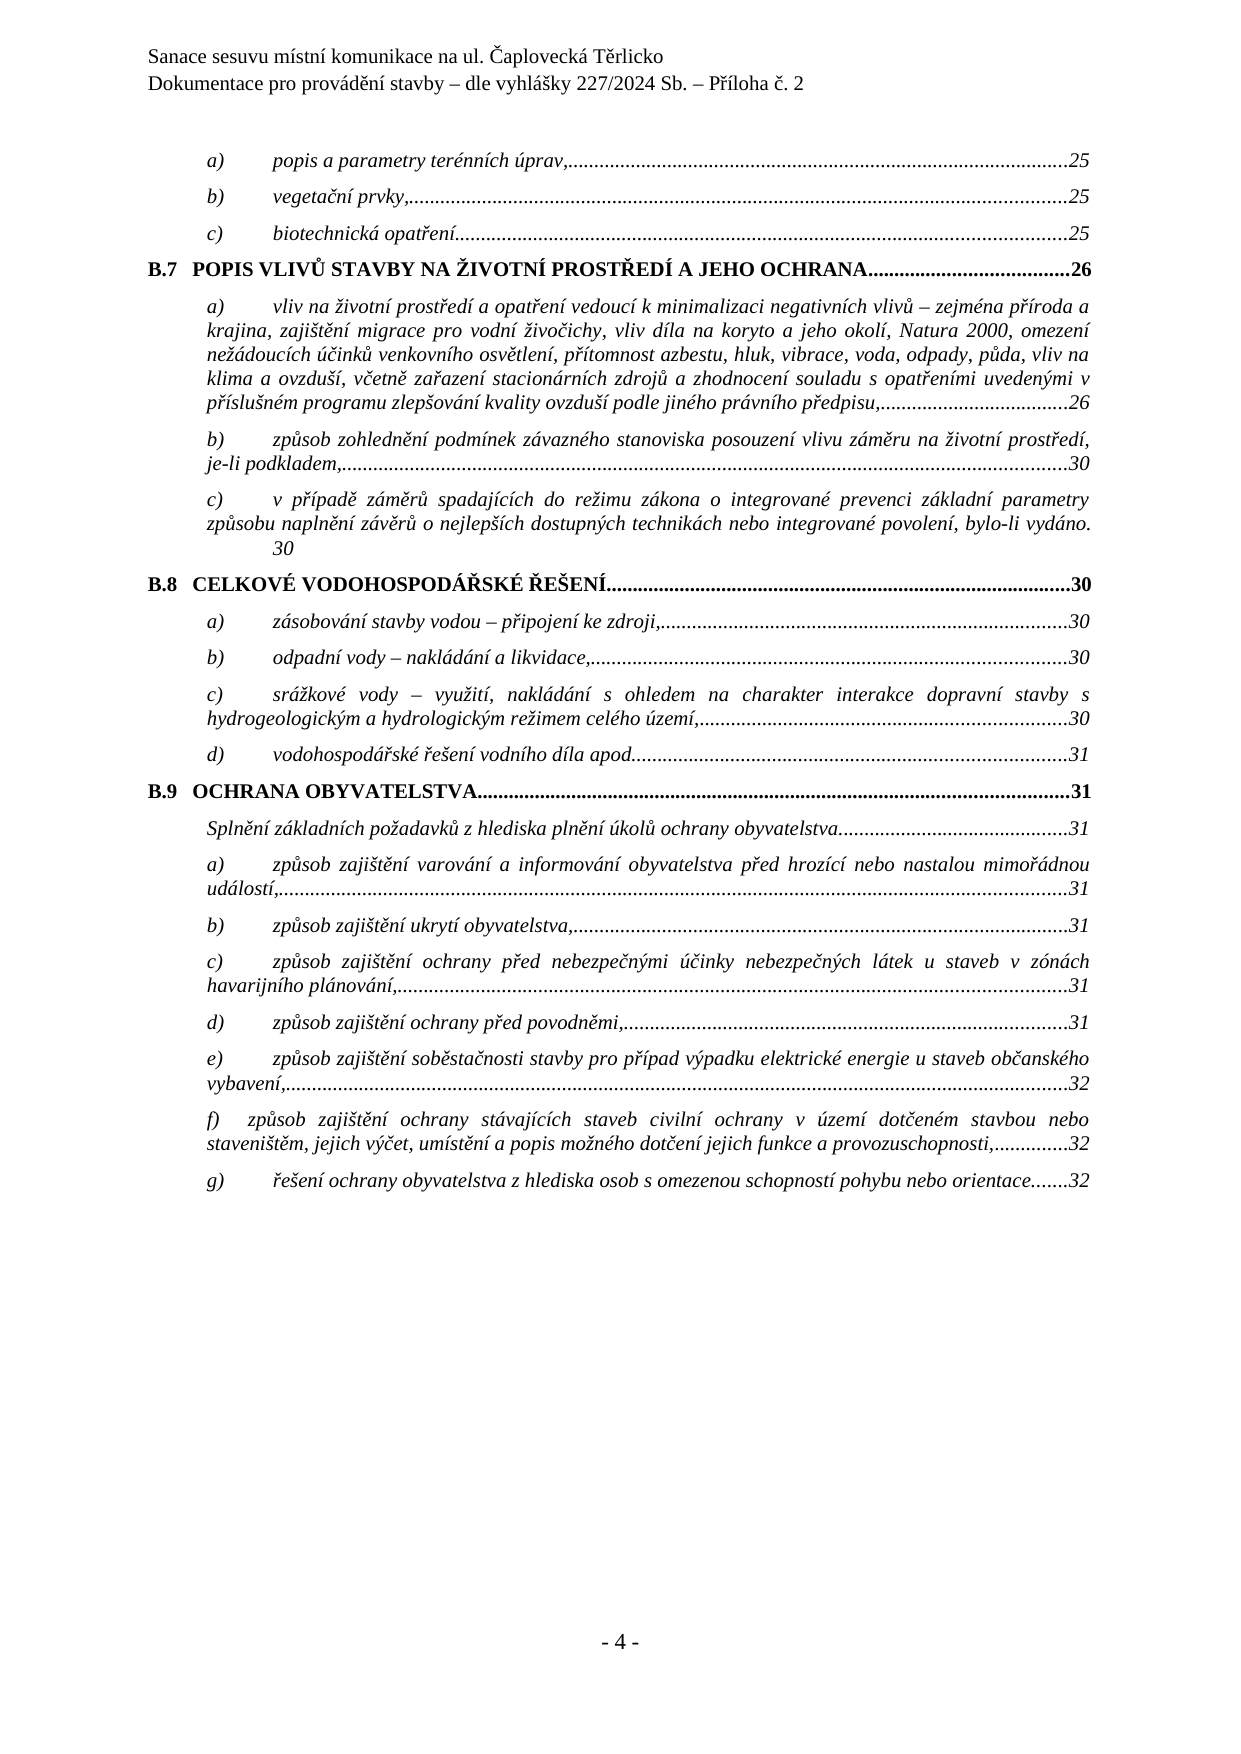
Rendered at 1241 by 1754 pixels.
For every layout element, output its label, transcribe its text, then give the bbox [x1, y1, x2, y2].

text a) popis a parametry terénních úprav, 25 [207, 148, 1093, 172]
text B.9 Ochrana obyvatelstva 31 [148, 779, 1093, 803]
text a) zásobování stavby vodou – připojení ke zdroji, 30 [207, 608, 1093, 633]
text e) způsob zajištění soběstačnosti stavby pro případ výpadku elektrické energie u staveb občanského vybavení, 32 [207, 1046, 1093, 1094]
text c) v případě záměrů spadajících do režimu zákona o integrované prevenci základní parametry způsobu naplnění závěrů o nejlepších dostupných technikách nebo integrované povolení, bylo-li vydáno. 30 [207, 487, 1093, 559]
text a) vliv na životní prostředí a opatření vedoucí k minimalizaci negativních vlivů – zejména příroda a krajina, zajištění migrace pro vodní živočichy, vliv díla na koryto a jeho okolí, Natura 2000, omezení nežádoucích účinků venkovního osvětlení, přítomnost azbestu, hluk, vibrace, voda, odpady, půda, vliv na klima a ovzduší, včetně zařazení stacionárních zdrojů a zhodnocení souladu s opatřeními uvedenými v příslušném programu zlepšování kvality ovzduší podle jiného právního předpisu, 26 [207, 294, 1093, 414]
text c) srážkové vody – využití, nakládání s ohledem na charakter interakce dopravní stavby s hydrogeologickým a hydrologickým režimem celého území, 30 [207, 682, 1093, 730]
text d) způsob zajištění ochrany před povodněmi, 31 [207, 1010, 1093, 1034]
text b) způsob zajištění ukrytí obyvatelstva, 31 [207, 913, 1093, 937]
text d) vodohospodářské řešení vodního díla apod. 31 [207, 742, 1093, 766]
text b) vegetační prvky, 25 [207, 184, 1093, 208]
text B.7 Popis vlivů stavby na životní prostředí a jeho ochrana 26 [148, 257, 1093, 281]
text b) způsob zohlednění podmínek závazného stanoviska posouzení vlivu záměru na životní prostředí, je-li podkladem, 30 [207, 427, 1093, 475]
text f) způsob zajištění ochrany stávajících staveb civilní ochrany v území dotčeném stavbou nebo staveništěm, jejich výčet, umístění a popis možného dotčení jejich funkce a provozuschopnosti, 32 [207, 1107, 1093, 1155]
text Splnění základních požadavků z hlediska plnění úkolů ochrany obyvatelstva. 31 [207, 815, 1093, 839]
text c) biotechnická opatření. 25 [207, 221, 1093, 245]
text a) způsob zajištění varování a informování obyvatelstva před hrozící nebo nastalou mimořádnou událostí, 31 [207, 852, 1093, 900]
text B.8 Celkové vodohospodářské řešení 30 [148, 572, 1093, 596]
text g) řešení ochrany obyvatelstva z hlediska osob s omezenou schopností pohybu nebo orientace. 32 [207, 1168, 1093, 1192]
text c) způsob zajištění ochrany před nebezpečnými účinky nebezpečných látek u staveb v zónách havarijního plánování, 31 [207, 949, 1093, 997]
text b) odpadní vody – nakládání a likvidace, 30 [207, 645, 1093, 669]
